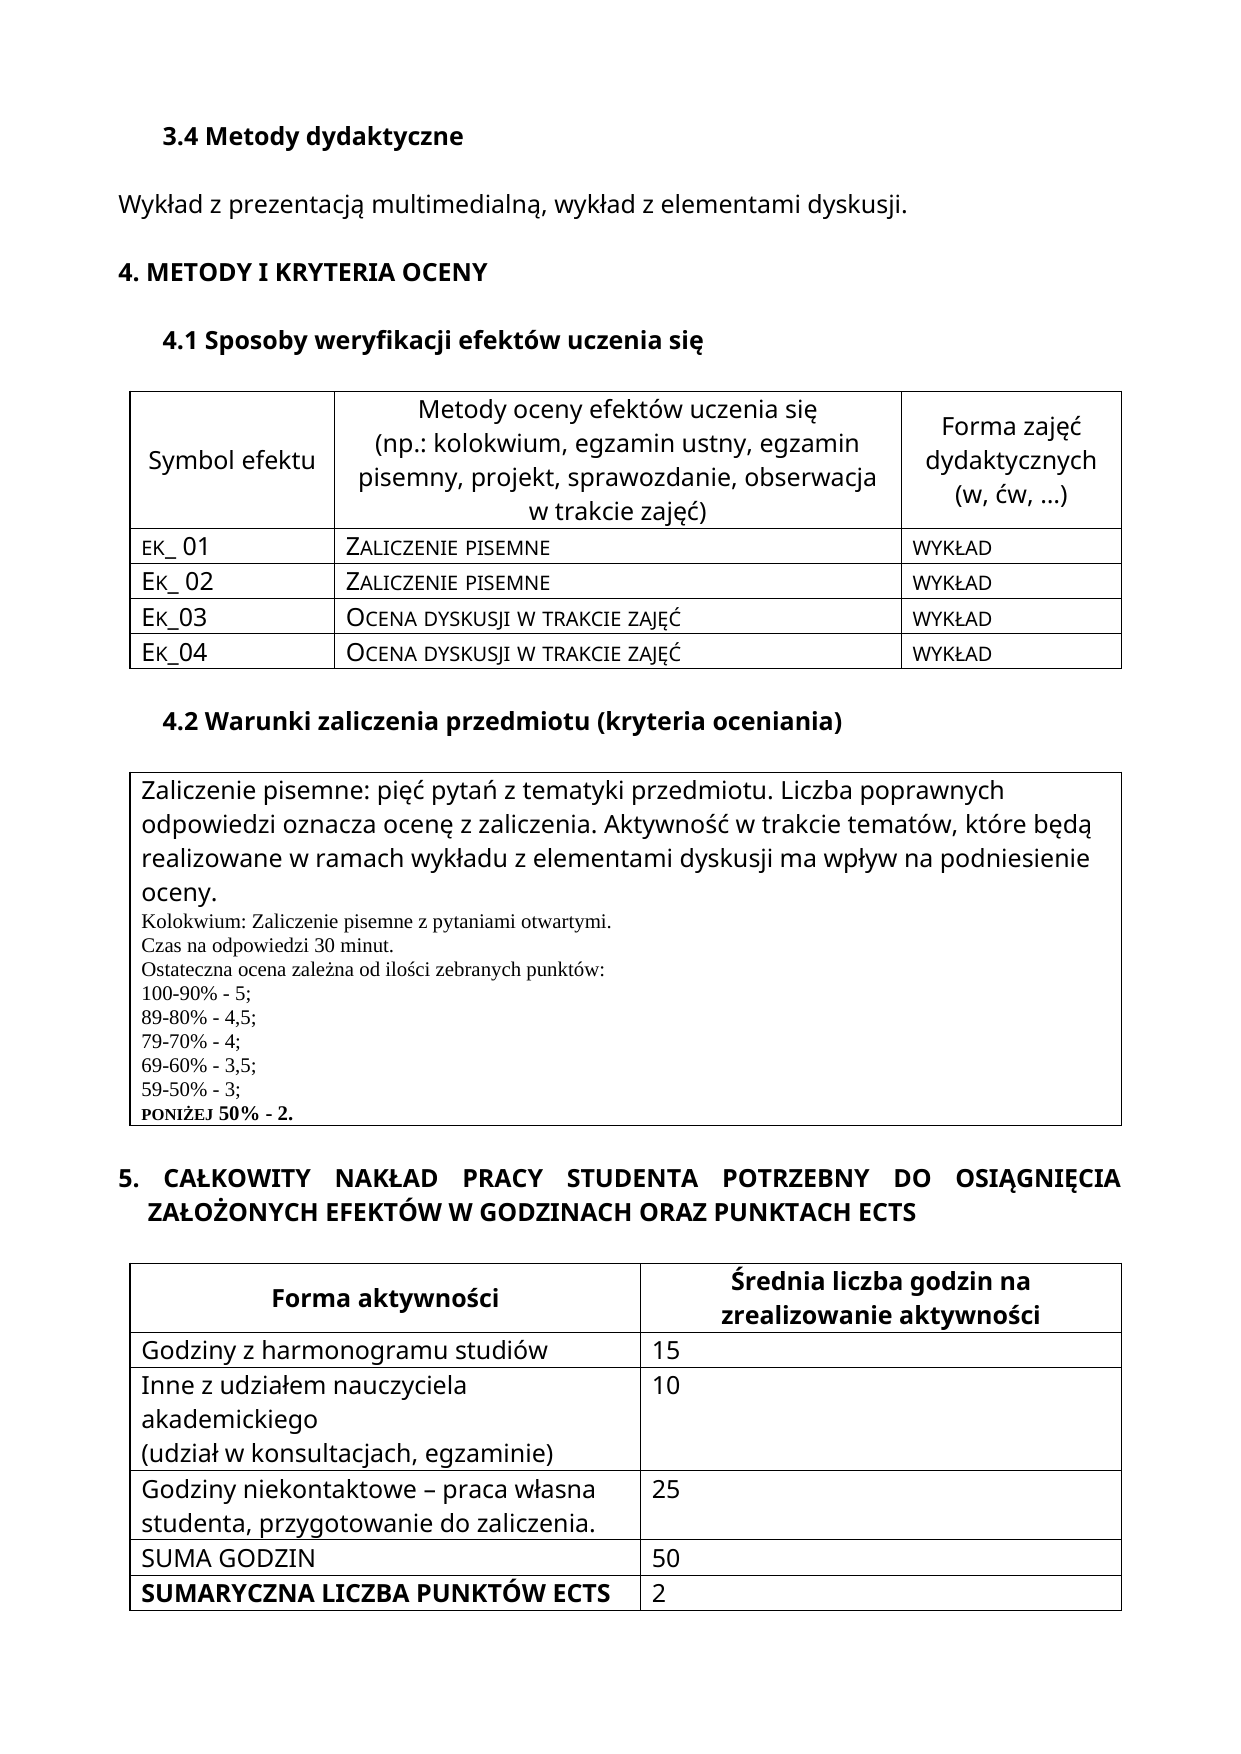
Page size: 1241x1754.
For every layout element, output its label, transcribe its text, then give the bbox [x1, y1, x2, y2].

table_cell Godziny niekontaktowe – praca własna studenta, przygotowanie do zaliczenia. [131, 1471, 640, 1539]
table_cell Godziny z harmonogramu studiów [131, 1333, 640, 1367]
table_cell Inne z udziałem nauczyciela akademickiego (udział w konsultacjach, egzaminie) [131, 1368, 640, 1470]
table_cell SUMA GODZIN [131, 1540, 640, 1574]
table_cell wykład [902, 599, 1121, 633]
table_cell Ocena dyskusji w trakcie zajęć [335, 634, 901, 668]
text 4.1 Sposoby weryfikacji efektów uczenia się [162, 322, 1122, 357]
table_cell 50 [641, 1540, 1121, 1574]
text 4. METODY I KRYTERIA OCENY [118, 254, 1122, 288]
text Wykład z prezentacją multimedialną, wykład z elementami dyskusji. [118, 186, 1122, 220]
table_cell wykład [902, 634, 1121, 668]
table_cell Zaliczenie pisemne [335, 564, 901, 598]
text 4.2 Warunki zaliczenia przedmiotu (kryteria oceniania) [162, 703, 1122, 737]
text 3.4 Metody dydaktyczne [162, 118, 1122, 152]
table_cell 10 [641, 1368, 1121, 1470]
table_header Metody oceny efektów uczenia się (np.: kolokwium, egzamin ustny, egzamin pisemny, projekt, sprawozdanie, obserwacja w trakcie zajęć) [335, 392, 901, 528]
table_cell wykład [902, 529, 1121, 563]
table_header Symbol efektu [131, 392, 334, 528]
text 5. CAŁKOWITY NAKŁAD PRACY STUDENTA POTRZEBNY DO OSIĄGNIĘCIA ZAŁOŻONYCH EFEKTÓW W GODZINACH ORAZ PUNKTACH ECTS [118, 1161, 1122, 1229]
table_cell Ek_04 [131, 634, 334, 668]
table_header Forma zajęć dydaktycznych (w, ćw, …) [902, 392, 1121, 528]
table_cell ek_ 01 [131, 529, 334, 563]
table_cell Ocena dyskusji w trakcie zajęć [335, 599, 901, 633]
table_cell 2 [641, 1576, 1121, 1609]
table_cell Ek_ 02 [131, 564, 334, 598]
table_header Zaliczenie pisemne: pięć pytań z tematyki przedmiotu. Liczba poprawnych odpowiedzi oznacza ocenę z zaliczenia. Aktywność w trakcie tematów, które będą realizowane w ramach wykładu z elementami dyskusji ma wpływ na podniesienie oceny. Kolokwium: Zaliczenie pisemne z pytaniami otwartymi. Czas na odpowiedzi 30 minut. Ostateczna ocena zależna od ilości zebranych punktów: 100-90% - 5; 89-80% - 4,5; 79-70% - 4; 69-60% - 3,5; 59-50% - 3; poniżej 50% - 2. [131, 773, 1121, 1125]
table_header Średnia liczba godzin na zrealizowanie aktywności [641, 1264, 1121, 1332]
table_cell Zaliczenie pisemne [335, 529, 901, 563]
table_cell Ek_03 [131, 599, 334, 633]
table_cell wykład [902, 564, 1121, 598]
table_cell SUMARYCZNA LICZBA PUNKTÓW ECTS [131, 1576, 640, 1609]
table_header Forma aktywności [131, 1264, 640, 1332]
table_cell 15 [641, 1333, 1121, 1367]
table_cell 25 [641, 1471, 1121, 1539]
